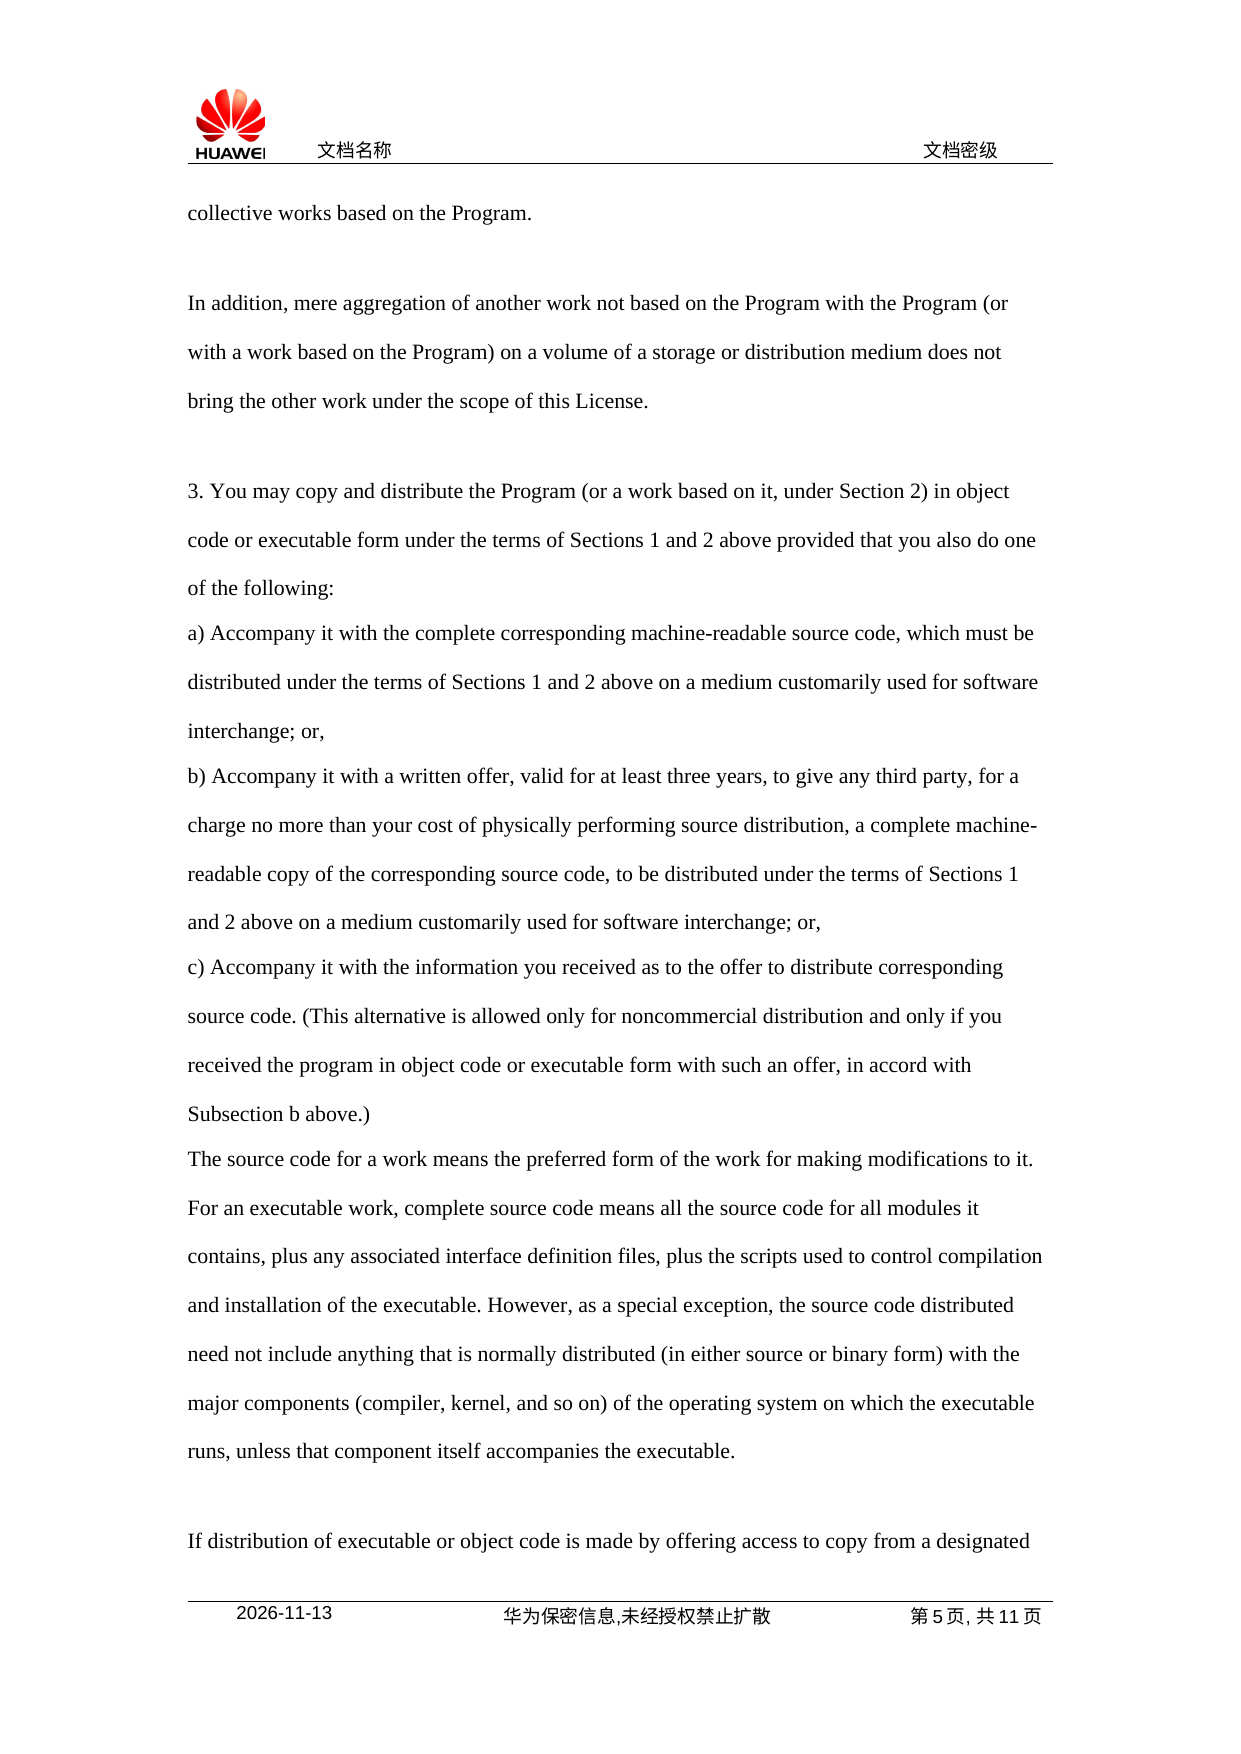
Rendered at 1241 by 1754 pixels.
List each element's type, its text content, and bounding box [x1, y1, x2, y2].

text a) Accompany it with the complete corresponding machine-readable source code, which must be distributed under the terms of Sections 1 and 2 above on a medium customarily used for software interchange; or, [187, 617, 1053, 747]
text b) Accompany it with a written offer, valid for at least three years, to give any third party, for a charge no more than your cost of physically performing source distribution, a complete machine-readable copy of the corresponding source code, to be distributed under the terms of Sections 1 and 2 above on a medium customarily used for software interchange; or, [187, 759, 1053, 938]
text c) Accompany it with the information you received as to the offer to distribute corresponding source code. (This alternative is allowed only for noncommercial distribution and only if you received the program in object code or executable form with such an offer, in accord with Subsection b above.) [187, 951, 1053, 1129]
text In addition, mere aggregation of another work not based on the Program with the Program (or with a work based on the Program) on a volume of a storage or distribution medium does not bring the other work under the scope of this License. [187, 286, 1053, 416]
text The source code for a work means the preferred form of the work for making modifications to it. For an executable work, complete source code means all the source code for all modules it contains, plus any associated interface definition files, plus the scripts used to control compilation and installation of the executable. However, as a special exception, the source code distributed need not include anything that is normally distributed (in either source or binary form) with the major components (compiler, kernel, and so on) of the operating system on which the executable runs, unless that component itself accompanies the executable. [187, 1142, 1053, 1467]
picture [196, 89, 265, 159]
text 3. You may copy and distribute the Program (or a work based on it, under Section 2) in object code or executable form under the terms of Sections 1 and 2 above provided that you also do one of the following: [187, 474, 1053, 604]
